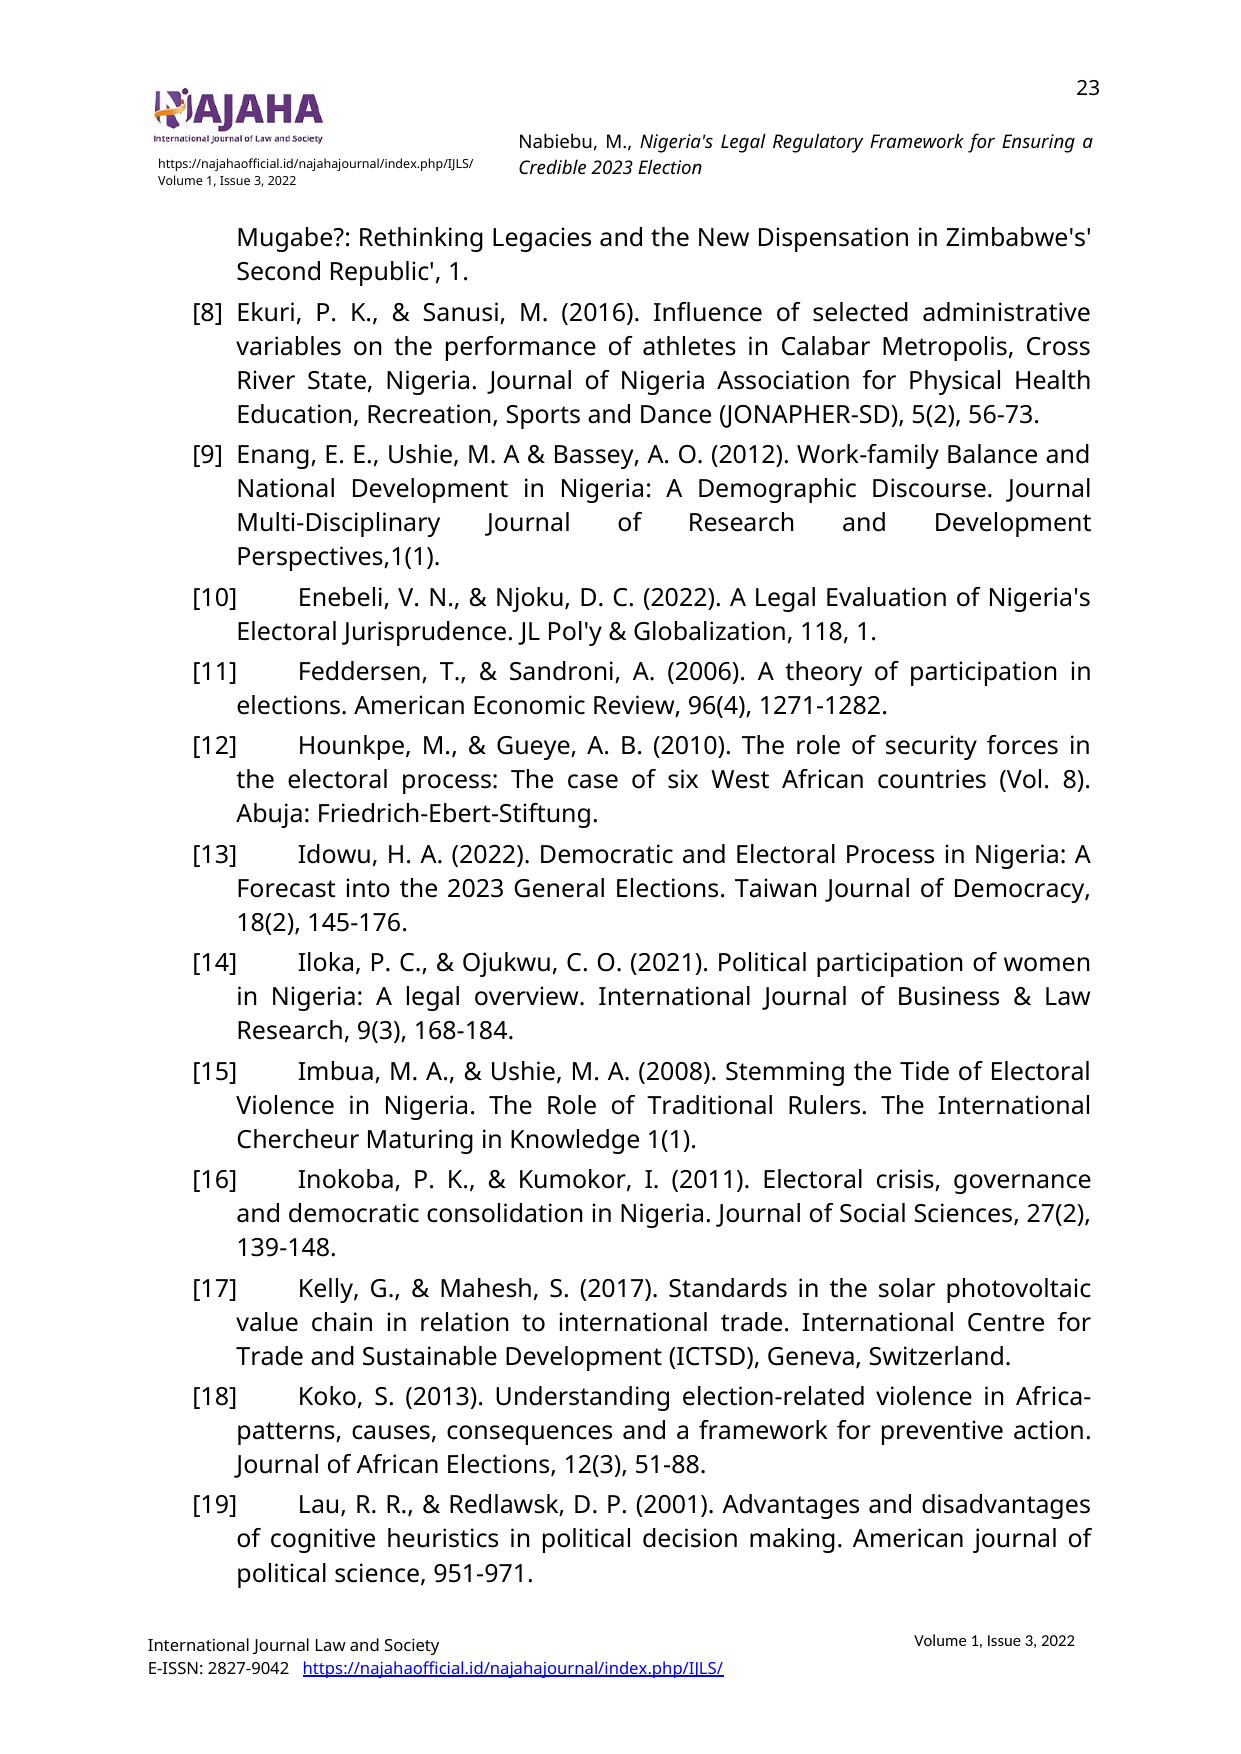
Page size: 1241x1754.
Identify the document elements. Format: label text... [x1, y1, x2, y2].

list Koko, S. (2013). Understanding election-related violence in Africa-patterns, causes, consequences and a framework for preventive action. Journal of African Elections, 12(3), 51-88. [192, 1379, 1092, 1481]
list Enebeli, V. N., & Njoku, D. C. (2022). A Legal Evaluation of Nigeria's Electoral Jurisprudence. JL Pol'y & Globalization, 118, 1. [192, 579, 1092, 647]
list Feddersen, T., & Sandroni, A. (2006). A theory of participation in elections. American Economic Review, 96(4), 1271-1282. [192, 654, 1092, 722]
list Hounkpe, M., & Gueye, A. B. (2010). The role of security forces in the electoral process: The case of six West African countries (Vol. 8). Abuja: Friedrich-Ebert-Stiftung. [192, 728, 1092, 830]
list Imbua, M. A., & Ushie, M. A. (2008). Stemming the Tide of Electoral Violence in Nigeria. The Role of Traditional Rulers. The International Chercheur Maturing in Knowledge 1(1). [192, 1053, 1092, 1156]
list Enang, E. E., Ushie, M. A & Bassey, A. O. (2012). Work-family Balance and National Development in Nigeria: A Demographic Discourse. Journal Multi-Disciplinary Journal of Research and Development Perspectives,1(1). [192, 437, 1092, 573]
list Iloka, P. C., & Ojukwu, C. O. (2021). Political participation of women in Nigeria: A legal overview. International Journal of Business & Law Research, 9(3), 168-184. [192, 945, 1092, 1047]
list Idowu, H. A. (2022). Democratic and Electoral Process in Nigeria: A Forecast into the 2023 General Elections. Taiwan Journal of Democracy, 18(2), 145-176. [192, 836, 1092, 939]
list Kelly, G., & Mahesh, S. (2017). Standards in the solar photovoltaic value chain in relation to international trade. International Centre for Trade and Sustainable Development (ICTSD), Geneva, Switzerland. [192, 1270, 1092, 1372]
picture [147, 75, 328, 158]
list Inokoba, P. K., & Kumokor, I. (2011). Electoral crisis, governance and democratic consolidation in Nigeria. Journal of Social Sciences, 27(2), 139-148. [192, 1162, 1092, 1264]
list Ekuri, P. K., & Sanusi, M. (2016). Influence of selected administrative variables on the performance of athletes in Calabar Metropolis, Cross River State, Nigeria. Journal of Nigeria Association for Physical Health Education, Recreation, Sports and Dance (JONAPHER-SD), 5(2), 56-73. [192, 294, 1092, 431]
list Lau, R. R., & Redlawsk, D. P. (2001). Advantages and disadvantages of cognitive heuristics in political decision making. American journal of political science, 951-971. [192, 1487, 1092, 1589]
